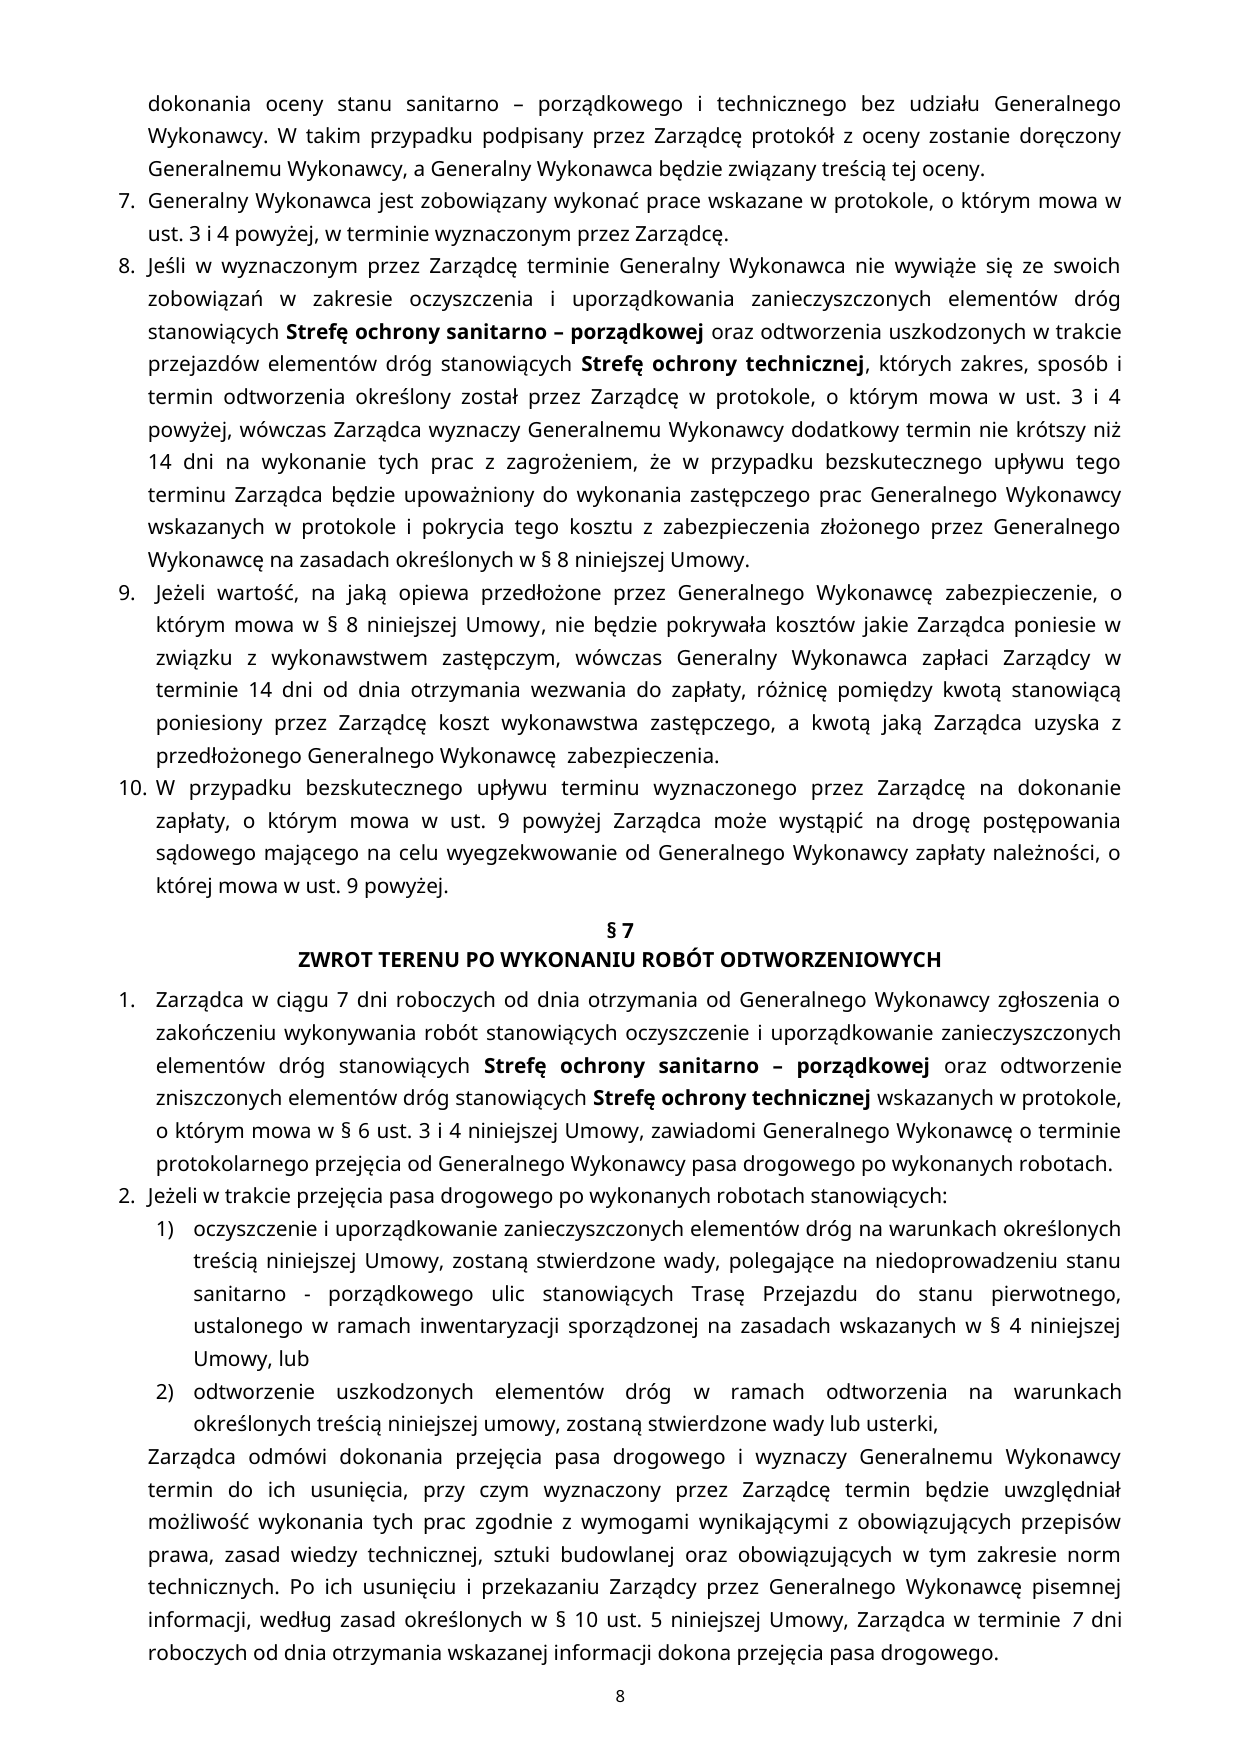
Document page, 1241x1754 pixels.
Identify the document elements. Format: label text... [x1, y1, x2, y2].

list Jeżeli wartość, na jaką opiewa przedłożone przez Generalnego Wykonawcę zabezpieczenie, o którym mowa w § 8 niniejszej Umowy, nie będzie pokrywała kosztów jakie Zarządca poniesie w związku z wykonawstwem zastępczym, wówczas Generalny Wykonawca zapłaci Zarządcy w terminie 14 dni od dnia otrzymania wezwania do zapłaty, różnicę pomiędzy kwotą stanowiącą poniesiony przez Zarządcę koszt wykonawstwa zastępczego, a kwotą jaką Zarządca uzyska z przedłożonego Generalnego Wykonawcę zabezpieczenia. [118, 578, 1122, 769]
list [118, 89, 1122, 182]
list Zarządca w ciągu 7 dni roboczych od dnia otrzymania od Generalnego Wykonawcy zgłoszenia o zakończeniu wykonywania robót stanowiących oczyszczenie i uporządkowanie zanieczyszczonych elementów dróg stanowiących Strefę ochrony sanitarno – porządkowej oraz odtworzenie zniszczonych elementów dróg stanowiących Strefę ochrony technicznej wskazanych w protokole, o którym mowa w § 6 ust. 3 i 4 niniejszej Umowy, zawiadomi Generalnego Wykonawcę o terminie protokolarnego przejęcia od Generalnego Wykonawcy pasa drogowego po wykonanych robotach. [118, 986, 1122, 1177]
list W przypadku bezskutecznego upływu terminu wyznaczonego przez Zarządcę na dokonanie zapłaty, o którym mowa w ust. 9 powyżej Zarządca może wystąpić na drogę postępowania sądowego mającego na celu wyegzekwowanie od Generalnego Wykonawcy zapłaty należności, o której mowa w ust. 9 powyżej. [118, 773, 1122, 899]
list Jeżeli w trakcie przejęcia pasa drogowego po wykonanych robotach stanowiących: [118, 1181, 1122, 1210]
text ZWROT TERENU PO WYKONANIU ROBÓT ODTWORZENIOWYCH [118, 945, 1122, 973]
list odtworzenie uszkodzonych elementów dróg w ramach odtworzenia na warunkach określonych treścią niniejszej umowy, zostaną stwierdzone wady lub usterki, [156, 1377, 1122, 1438]
list Generalny Wykonawca jest zobowiązany wykonać prace wskazane w protokole, o którym mowa w ust. 3 i 4 powyżej, w terminie wyznaczonym przez Zarządcę. [118, 186, 1122, 247]
list Jeśli w wyznaczonym przez Zarządcę terminie Generalny Wykonawca nie wywiąże się ze swoich zobowiązań w zakresie oczyszczenia i uporządkowania zanieczyszczonych elementów dróg stanowiących Strefę ochrony sanitarno – porządkowej oraz odtworzenia uszkodzonych w trakcie przejazdów elementów dróg stanowiących Strefę ochrony technicznej, których zakres, sposób i termin odtworzenia określony został przez Zarządcę w protokole, o którym mowa w ust. 3 i 4 powyżej, wówczas Zarządca wyznaczy Generalnemu Wykonawcy dodatkowy termin nie krótszy niż 14 dni na wykonanie tych prac z zagrożeniem, że w przypadku bezskutecznego upływu tego terminu Zarządca będzie upoważniony do wykonania zastępczego prac Generalnego Wykonawcy wskazanych w protokole i pokrycia tego kosztu z zabezpieczenia złożonego przez Generalnego Wykonawcę na zasadach określonych w § 8 niniejszej Umowy. [118, 252, 1122, 573]
text § 7 [118, 916, 1122, 945]
list oczyszczenie i uporządkowanie zanieczyszczonych elementów dróg na warunkach określonych treścią niniejszej Umowy, zostaną stwierdzone wady, polegające na niedoprowadzeniu stanu sanitarno - porządkowego ulic stanowiących Trasę Przejazdu do stanu pierwotnego, ustalonego w ramach inwentaryzacji sporządzonej na zasadach wskazanych w § 4 niniejszej Umowy, lub [156, 1214, 1122, 1373]
list Zarządca odmówi dokonania przejęcia pasa drogowego i wyznaczy Generalnemu Wykonawcy termin do ich usunięcia, przy czym wyznaczony przez Zarządcę termin będzie uwzględniał możliwość wykonania tych prac zgodnie z wymogami wynikającymi z obowiązujących przepisów prawa, zasad wiedzy technicznej, sztuki budowlanej oraz obowiązujących w tym zakresie norm technicznych. Po ich usunięciu i przekazaniu Zarządcy przez Generalnego Wykonawcę pisemnej informacji, według zasad określonych w § 10 ust. 5 niniejszej Umowy, Zarządca w terminie 7 dni roboczych od dnia otrzymania wskazanej informacji dokona przejęcia pasa drogowego. [148, 1442, 1122, 1666]
